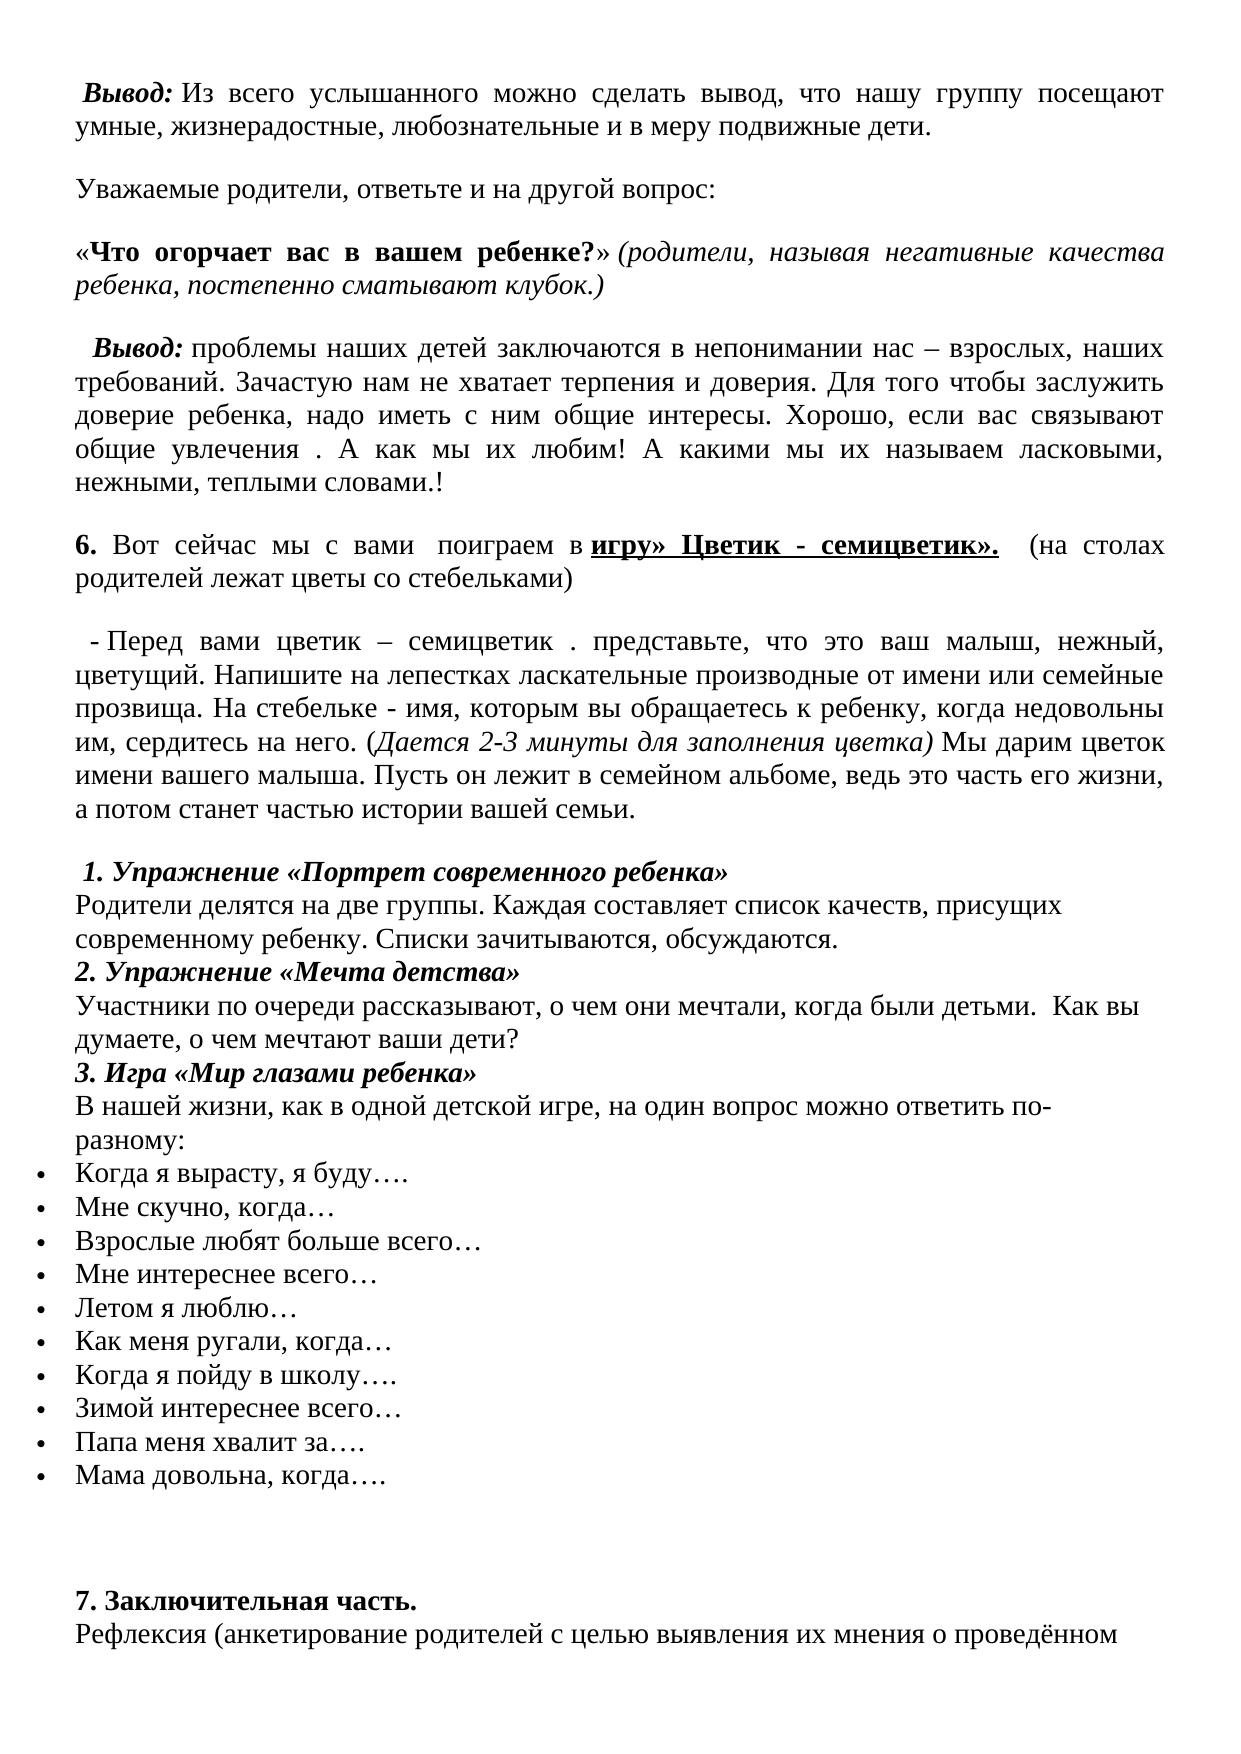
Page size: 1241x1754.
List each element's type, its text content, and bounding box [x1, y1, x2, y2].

text Родители делятся на две группы. Каждая составляет список качеств, присущих современному ребенку. Списки зачитываются, обсуждаются. [75, 887, 1165, 954]
list Мне интереснее всего… [37, 1256, 1165, 1290]
list Когда я вырасту, я буду…. [37, 1156, 1165, 1189]
list Летом я люблю… [37, 1290, 1165, 1323]
text Вывод: проблемы наших детей заключаются в непонимании нас – взрослых, наших требований. Зачастую нам не хватает терпения и доверия. Для того чтобы заслужить доверие ребенка, надо иметь с ним общие интересы. Хорошо, если вас связывают общие увлечения . А как мы их любим! А какими мы их называем ласковыми, нежными, теплыми словами.! [75, 330, 1165, 498]
text 6. Вот сейчас мы с вами поиграем в игру» Цветик - семицветик». (на столах родителей лежат цветы со стебельками) [75, 527, 1165, 594]
text - Перед вами цветик – семицветик . представьте, что это ваш малыш, нежный, цветущий. Напишите на лепестках ласкательные производные от имени или семейные прозвища. На стебельке - имя, которым вы обращаетесь к ребенку, когда недовольны им, сердитесь на него. (Дается 2-3 минуты для заполнения цветка) Мы дарим цветок имени вашего малыша. Пусть он лежит в семейном альбоме, ведь это часть его жизни, а потом станет частью истории вашей семьи. [75, 623, 1165, 824]
text «Что огорчает вас в вашем ребенке?» (родители, называя негативные качества ребенка, постепенно сматывают клубок.) [75, 234, 1165, 301]
list Когда я пойду в школу…. [37, 1357, 1165, 1390]
text 2. Упражнение «Мечта детства» [75, 954, 1165, 988]
list Как меня ругали, когда… [37, 1323, 1165, 1357]
list Зимой интереснее всего… [37, 1390, 1165, 1424]
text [75, 1583, 1165, 1650]
text 1. Упражнение «Портрет современного ребенка» [75, 854, 1165, 887]
text В нашей жизни, как в одной детской игре, на один вопрос можно ответить по- разному: [75, 1088, 1165, 1156]
list Мне скучно, когда… [37, 1189, 1165, 1223]
list Папа меня хвалит за…. [37, 1424, 1165, 1457]
text Уважаемые родители, ответьте и на другой вопрос: [75, 171, 1165, 205]
text 3. Игра «Мир глазами ребенка» [75, 1055, 1165, 1088]
text Вывод: Из всего услышанного можно сделать вывод, что нашу группу посещают умные, жизнерадостные, любознательные и в меру подвижные дети. [75, 75, 1165, 142]
list Мама довольна, когда…. [37, 1457, 1165, 1491]
text Участники по очереди рассказывают, о чем они мечтали, когда были детьми. Как вы думаете, о чем мечтают ваши дети? [75, 988, 1165, 1055]
list Взрослые любят больше всего… [37, 1223, 1165, 1256]
